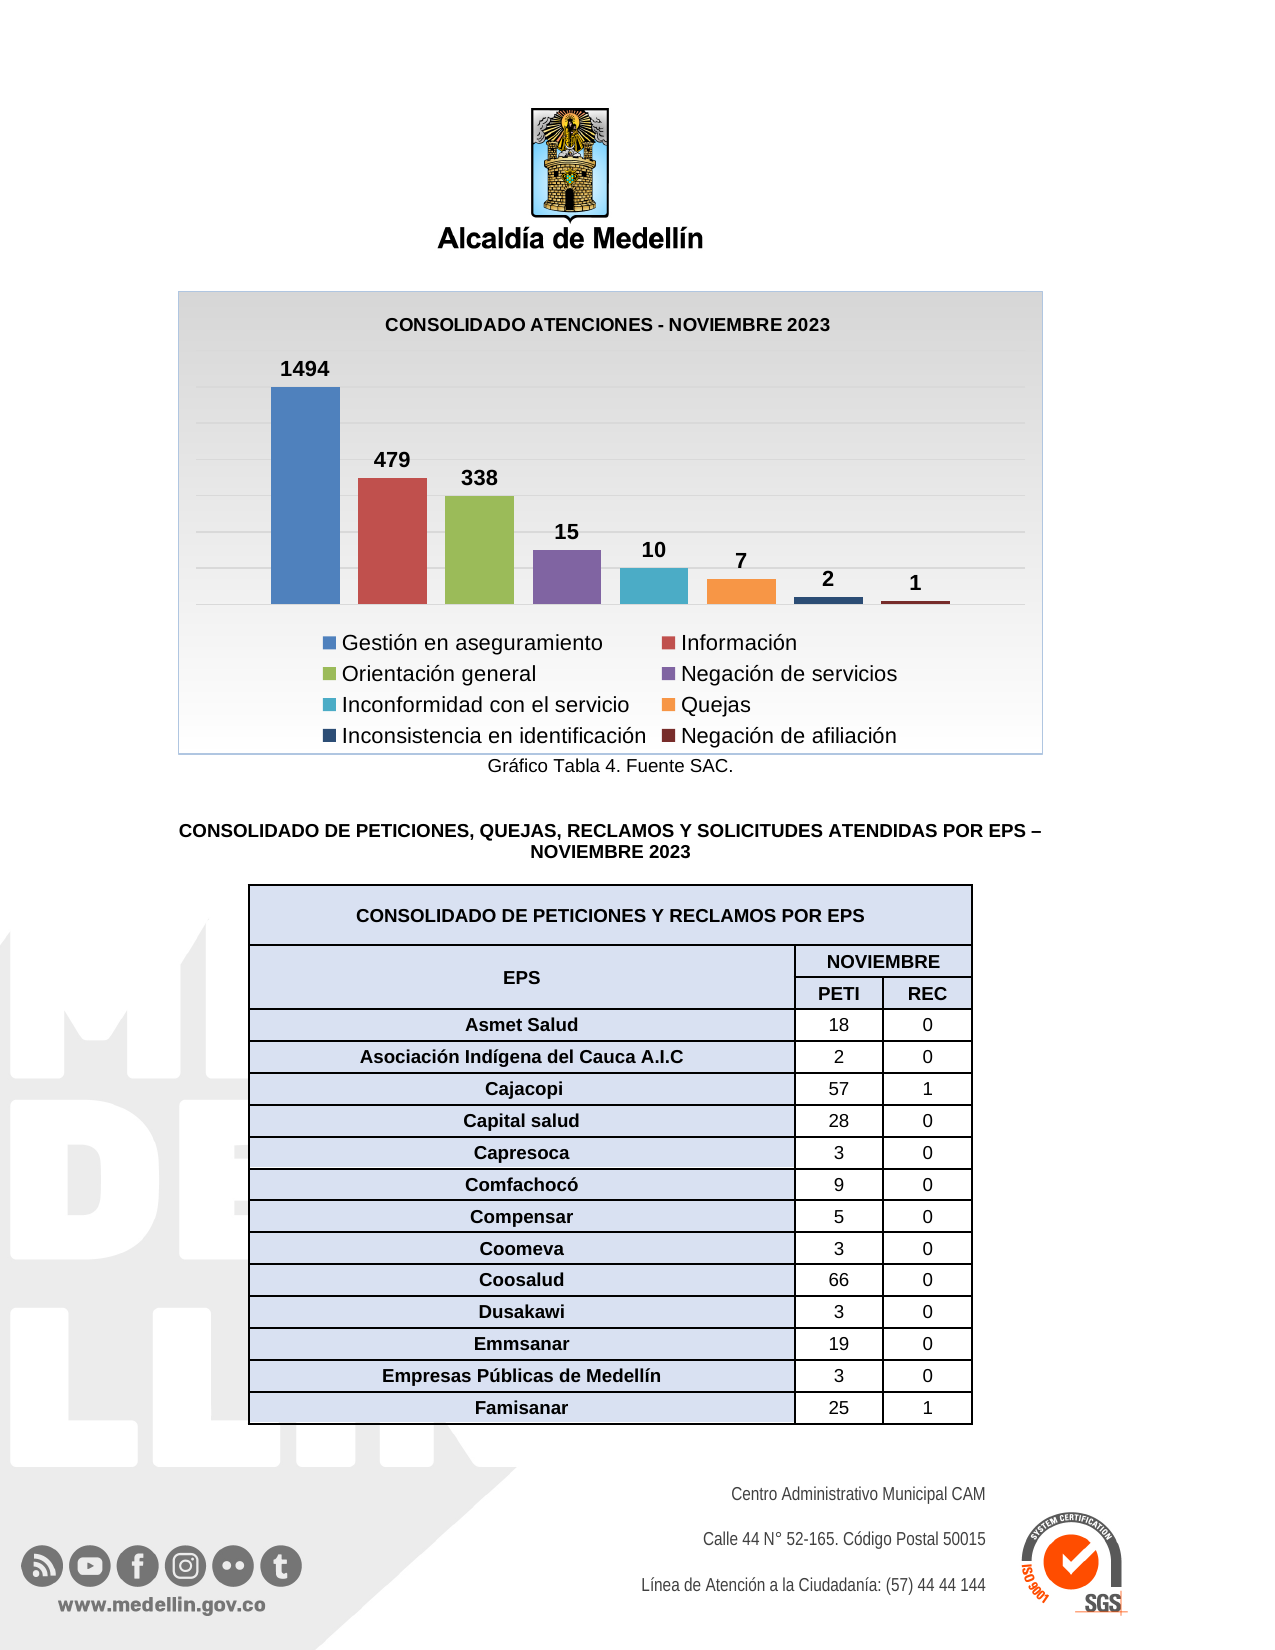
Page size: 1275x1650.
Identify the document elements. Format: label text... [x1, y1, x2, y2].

table_cell Capresoca [250, 1138, 794, 1167]
picture [0, 0, 1217, 1650]
table_cell 0 [884, 1010, 971, 1040]
table_cell 1 [884, 1074, 971, 1104]
table_cell 25 [796, 1393, 882, 1422]
table_cell Capital salud [250, 1106, 794, 1136]
table_cell Empresas Públicas de Medellín [250, 1361, 794, 1391]
table_cell 3 [796, 1297, 882, 1327]
table_cell 3 [796, 1138, 882, 1167]
text Gráfico Tabla 4. Fuente SAC. [133, 755, 1088, 776]
text CONSOLIDADO DE PETICIONES, QUEJAS, RECLAMOS Y SOLICITUDES ATENDIDAS POR EPS – NOVIEMBRE 2023 [133, 819, 1088, 862]
table_cell Asociación Indígena del Cauca A.I.C [250, 1042, 794, 1072]
table_cell 0 [884, 1201, 971, 1231]
table_cell REC [884, 978, 971, 1008]
table_cell 57 [796, 1074, 882, 1104]
table_cell Comfachocó [250, 1170, 794, 1199]
table_cell 3 [796, 1361, 882, 1391]
table_cell Coomeva [250, 1233, 794, 1263]
table_cell 0 [884, 1042, 971, 1072]
table_cell 1 [884, 1393, 971, 1422]
table_cell Asmet Salud [250, 1010, 794, 1040]
table_cell 0 [884, 1265, 971, 1295]
table_cell Cajacopi [250, 1074, 794, 1104]
table_cell Dusakawi [250, 1297, 794, 1327]
table_cell 0 [884, 1233, 971, 1263]
table_cell Emmsanar [250, 1329, 794, 1359]
table_cell Famisanar [250, 1393, 794, 1422]
table_cell EPS [250, 946, 794, 1008]
table_cell 0 [884, 1138, 971, 1167]
table_cell 0 [884, 1329, 971, 1359]
table_cell 5 [796, 1201, 882, 1231]
table_cell 0 [884, 1297, 971, 1327]
table_cell PETI [796, 978, 882, 1008]
table_cell 0 [884, 1170, 971, 1199]
table_cell 0 [884, 1361, 971, 1391]
table_cell Compensar [250, 1201, 794, 1231]
table_cell Coosalud [250, 1265, 794, 1295]
table_header CONSOLIDADO DE PETICIONES Y RECLAMOS POR EPS [250, 886, 971, 944]
table_cell 19 [796, 1329, 882, 1359]
table_cell 9 [796, 1170, 882, 1199]
table_cell NOVIEMBRE [796, 946, 971, 976]
table_cell 3 [796, 1233, 882, 1263]
table_cell 0 [884, 1106, 971, 1136]
table_cell 28 [796, 1106, 882, 1136]
table_cell 18 [796, 1010, 882, 1040]
table_cell 66 [796, 1265, 882, 1295]
table_cell 2 [796, 1042, 882, 1072]
